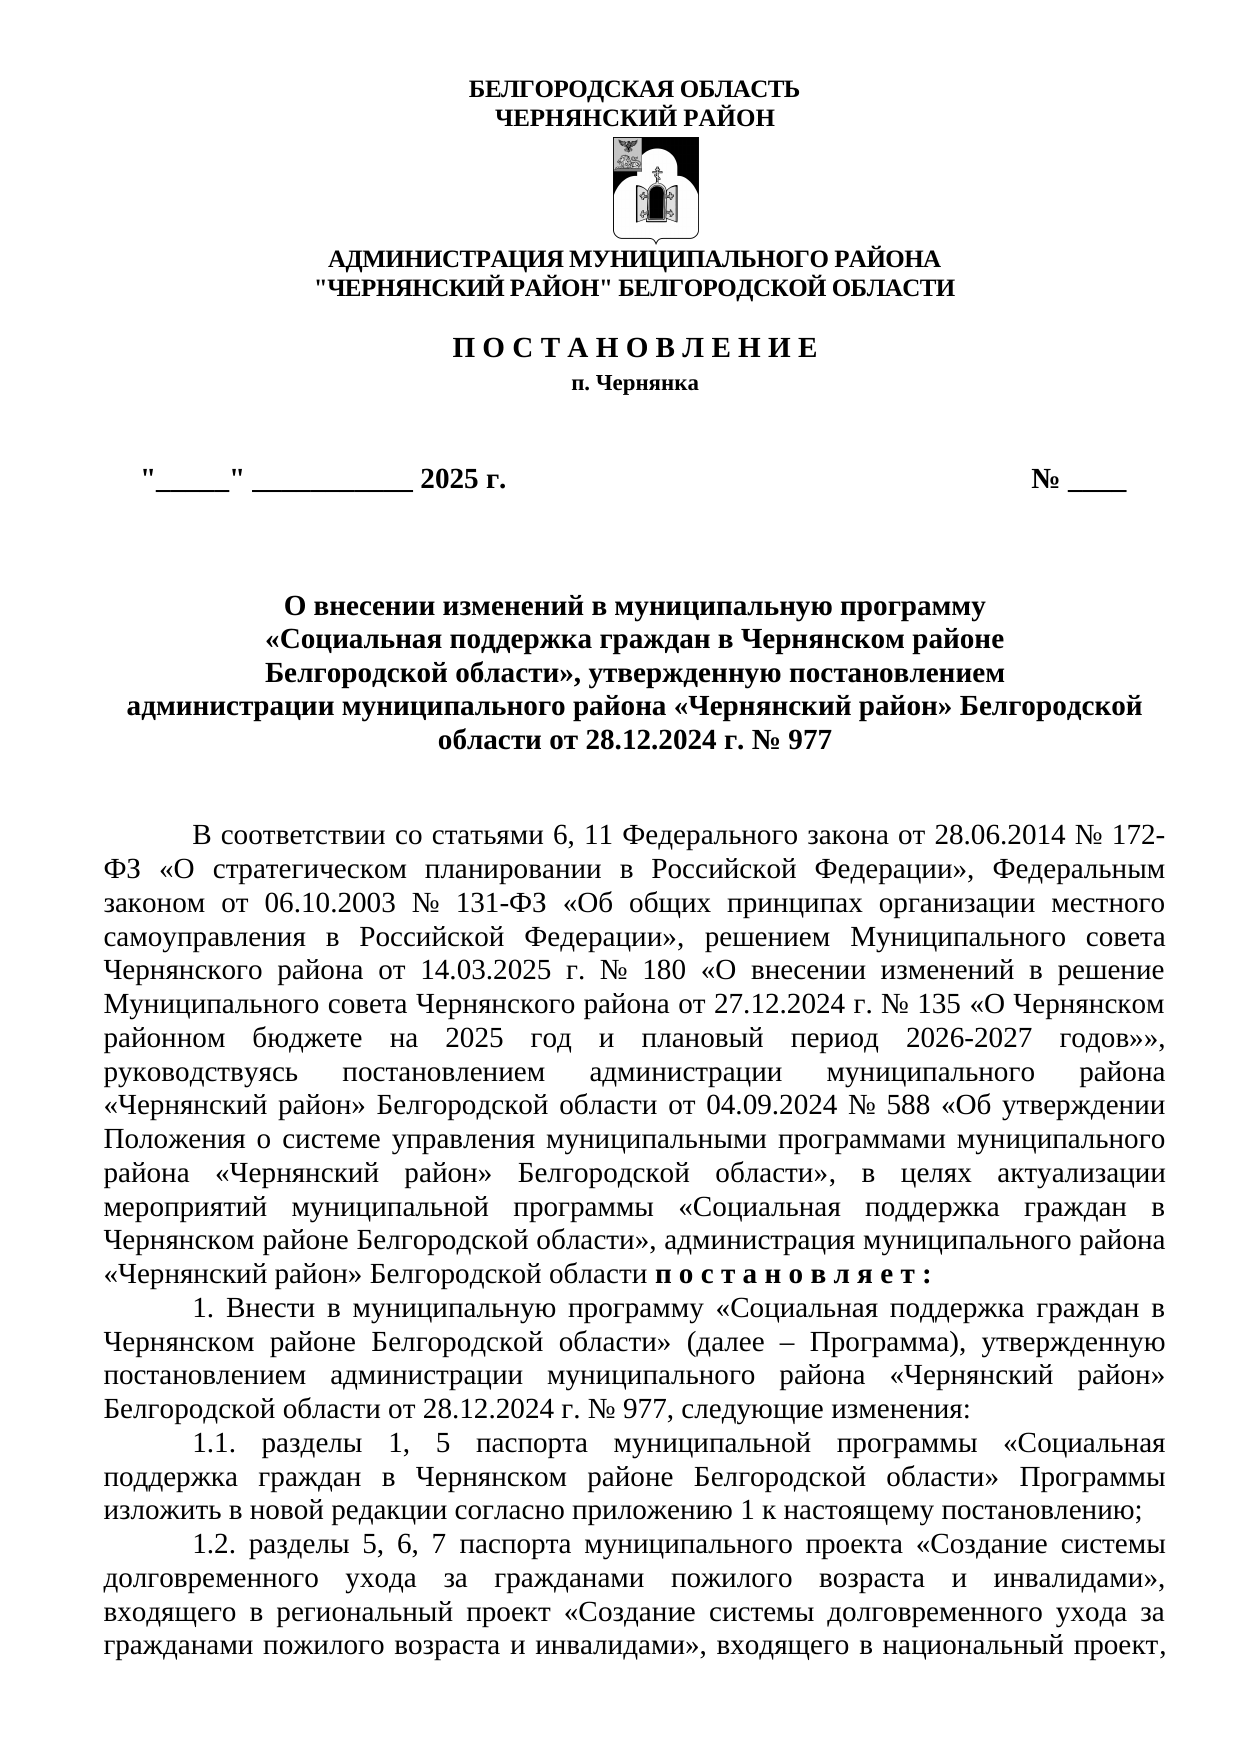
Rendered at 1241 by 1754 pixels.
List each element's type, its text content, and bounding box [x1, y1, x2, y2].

text О внесении изменений в муниципальную программу [103, 588, 1166, 621]
text П О С Т А Н О В Л Е Н И Е [103, 330, 1166, 364]
text 1. Внести в муниципальную программу «Социальная поддержка граждан в Чернянском районе Белгородской области» (далее – Программа), утвержденную постановлением администрации муниципального района «Чернянский район» Белгородской области от 28.12.2024 г. № 977, следующие изменения: [103, 1290, 1166, 1425]
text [103, 1526, 1166, 1661]
text ЧЕРНЯНСКИЙ РАЙОН [103, 103, 1166, 131]
text "ЧЕРНЯНСКИЙ РАЙОН" БЕЛГОРОДСКОЙ ОБЛАСТИ [103, 273, 1166, 301]
picture [613, 137, 699, 245]
text Белгородской области», утвержденную постановлением [103, 655, 1166, 688]
text "_____" ___________ 2025 г. № ____ [103, 461, 1166, 494]
text В соответствии со статьями 6, 11 Федерального закона от 28.06.2014 № 172-ФЗ «О стратегическом планировании в Российской Федерации», Федеральным законом от 06.10.2003 № 131-ФЗ «Об общих принципах организации местного самоуправления в Российской Федерации», решением Муниципального совета Чернянского района от 14.03.2025 г. № 180 «О внесении изменений в решение Муниципального совета Чернянского района от 27.12.2024 г. № 135 «О Чернянском районном бюджете на 2025 год и плановый период 2026-2027 годов»», руководствуясь постановлением администрации муниципального района «Чернянский район» Белгородской области от 04.09.2024 № 588 «Об утверждении Положения о системе управления муниципальными программами муниципального района «Чернянский район» Белгородской области», в целях актуализации мероприятий муниципальной программы «Социальная поддержка граждан в Чернянском районе Белгородской области», администрация муниципального района «Чернянский район» Белгородской области п о с т а н о в л я е т : [103, 818, 1166, 1290]
text 1.1. разделы 1, 5 паспорта муниципальной программы «Социальная поддержка граждан в Чернянском районе Белгородской области» Программы изложить в новой редакции согласно приложению 1 к настоящему постановлению; [103, 1425, 1166, 1526]
text БЕЛГОРОДСКАЯ ОБЛАСТЬ [103, 74, 1166, 103]
text АДМИНИСТРАЦИЯ МУНИЦИПАЛЬНОГО РАЙОНА [103, 244, 1166, 273]
text администрации муниципального района «Чернянский район» Белгородской области от 28.12.2024 г. № 977 [103, 688, 1166, 755]
text п. Чернянка [103, 369, 1166, 395]
text «Социальная поддержка граждан в Чернянском районе [103, 621, 1166, 655]
